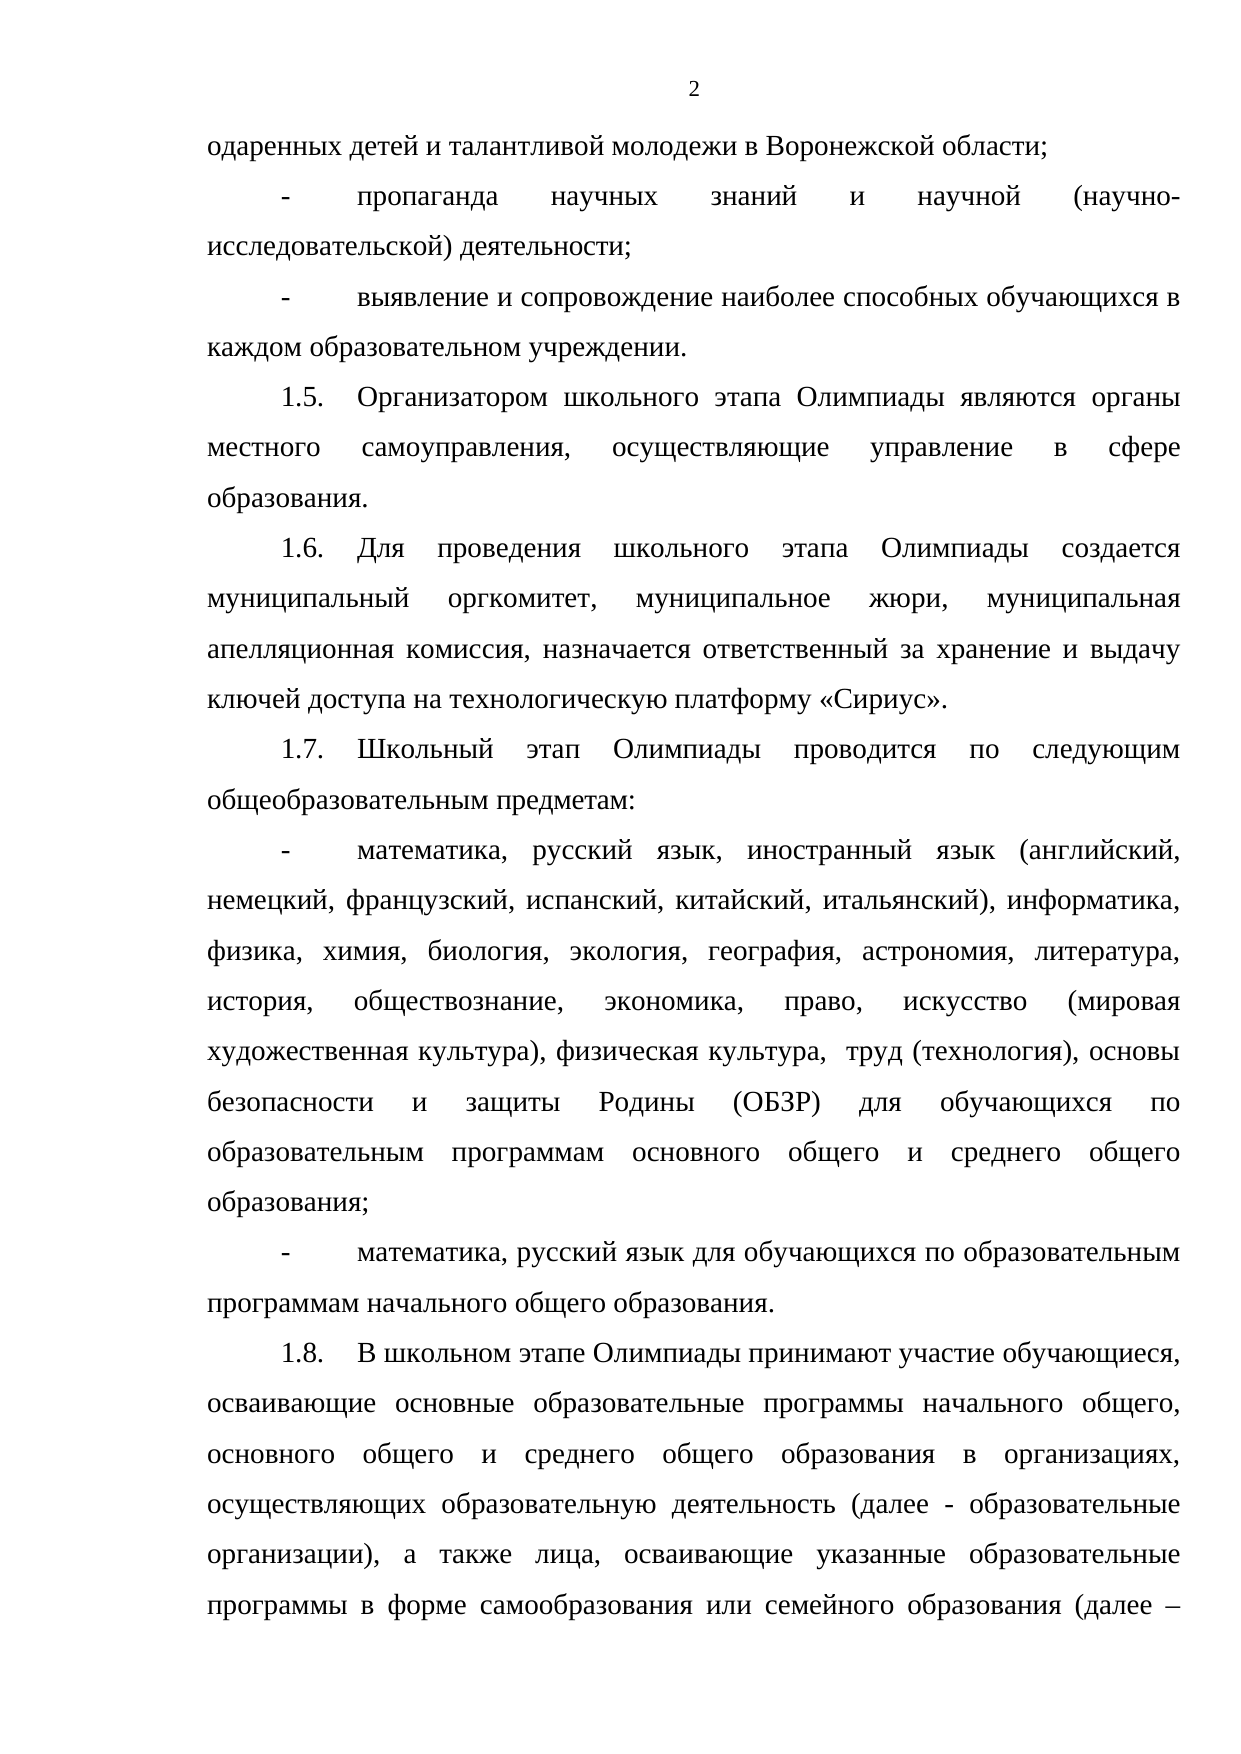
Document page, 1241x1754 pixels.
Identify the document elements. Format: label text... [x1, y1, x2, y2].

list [207, 128, 1181, 161]
list математика, русский язык для обучающихся по образовательным программам начального общего образования. [207, 1234, 1181, 1318]
list пропаганда научных знаний и научной (научно-исследовательской) деятельности; [207, 178, 1181, 262]
list Школьный этап Олимпиады проводится по следующим общеобразовательным предметам: [207, 731, 1181, 815]
list выявление и сопровождение наиболее способных обучающихся в каждом образовательном учреждении. [207, 279, 1181, 362]
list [207, 1335, 1181, 1620]
list Для проведения школьного этапа Олимпиады создается муниципальный оргкомитет, муниципальное жюри, муниципальная апелляционная комиссия, назначается ответственный за хранение и выдачу ключей доступа на технологическую платформу «Сириус». [207, 530, 1181, 715]
list Организатором школьного этапа Олимпиады являются органы местного самоуправления, осуществляющие управление в сфере образования. [207, 379, 1181, 513]
list математика, русский язык, иностранный язык (английский, немецкий, французский, испанский, китайский, итальянский), информатика, физика, химия, биология, экология, география, астрономия, литература, история, обществознание, экономика, право, искусство (мировая художественная культура), физическая культура, труд (технология), основы безопасности и защиты Родины (ОБЗР) для обучающихся по образовательным программам основного общего и среднего общего образования; [207, 832, 1181, 1218]
